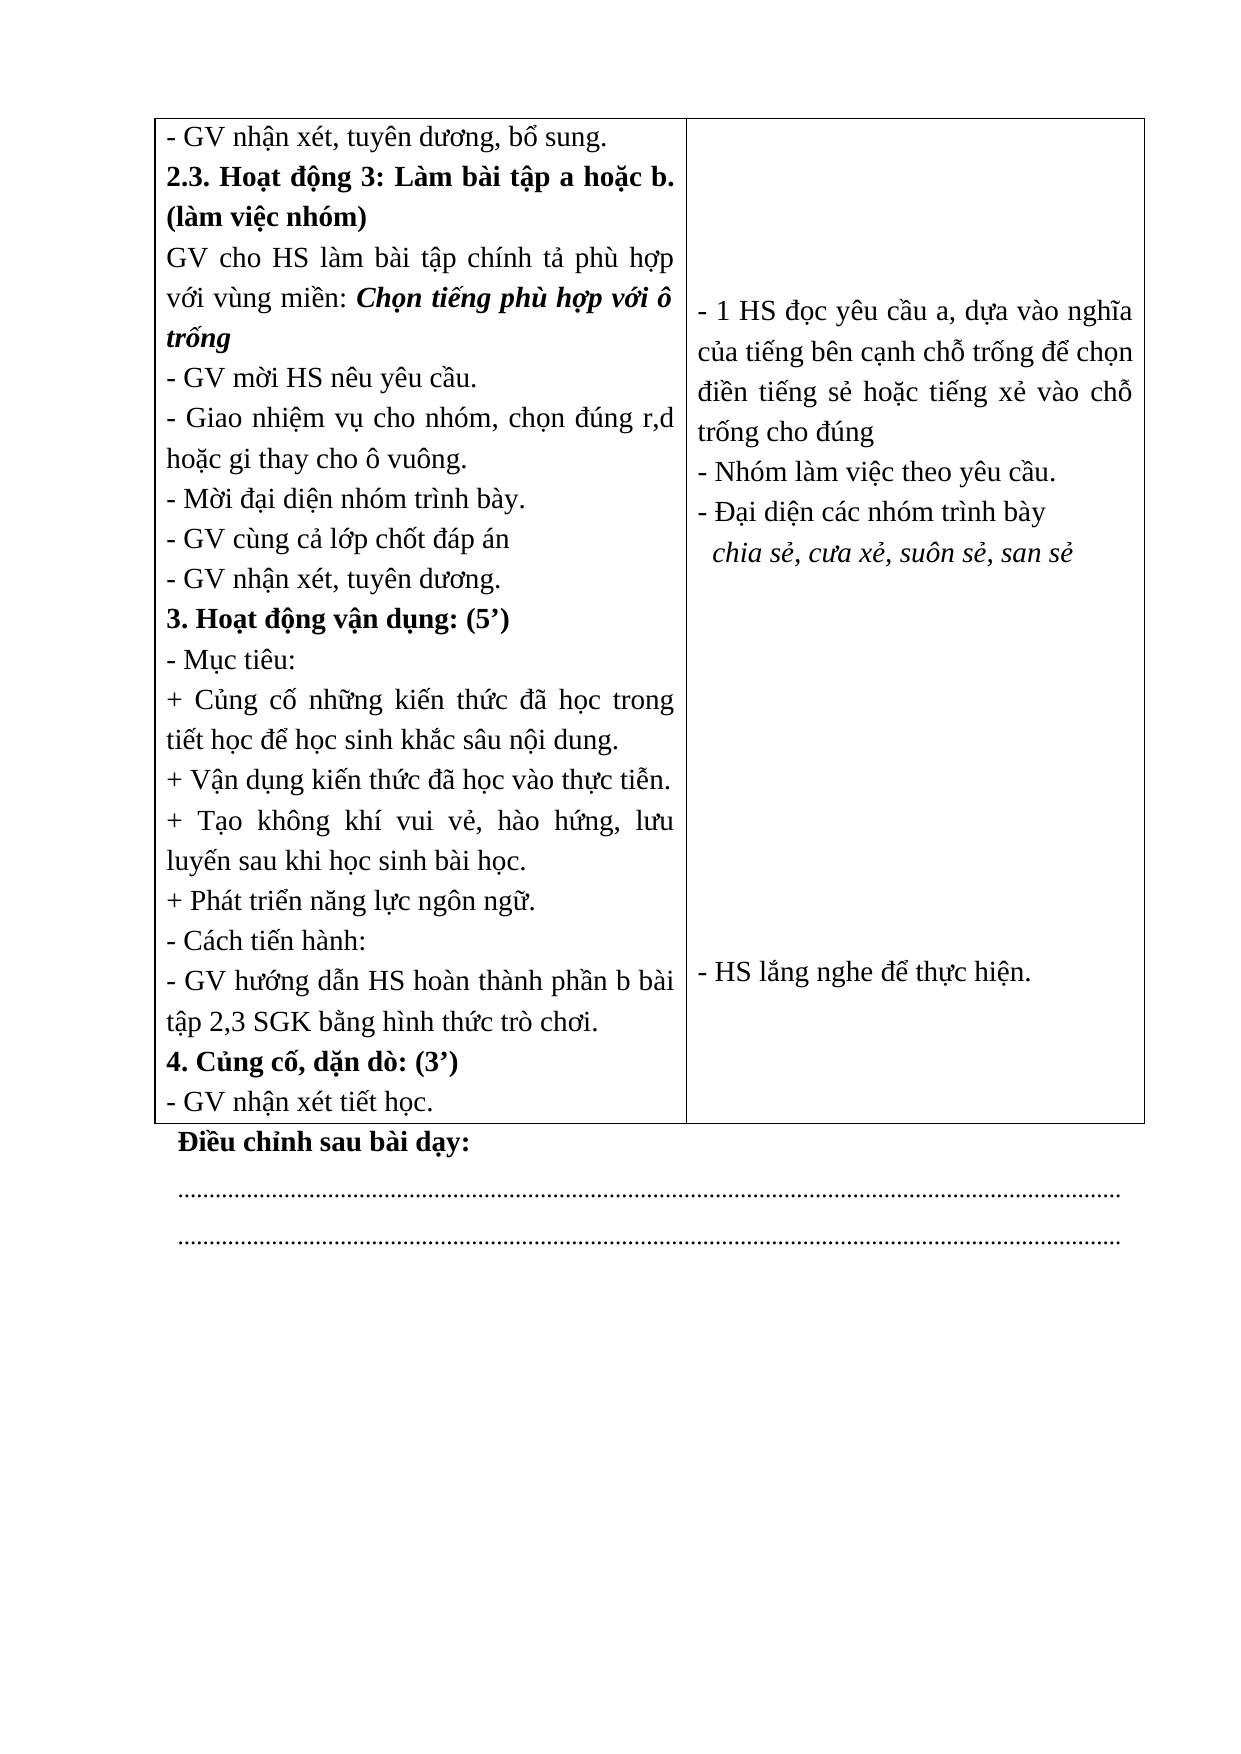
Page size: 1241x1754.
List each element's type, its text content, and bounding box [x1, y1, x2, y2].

text .............................................................................................................................................................................................................................................................................................................. [177, 1174, 1122, 1251]
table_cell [156, 119, 686, 1123]
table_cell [687, 119, 1144, 1123]
text Điều chỉnh sau bài dạy: [177, 1124, 1122, 1157]
